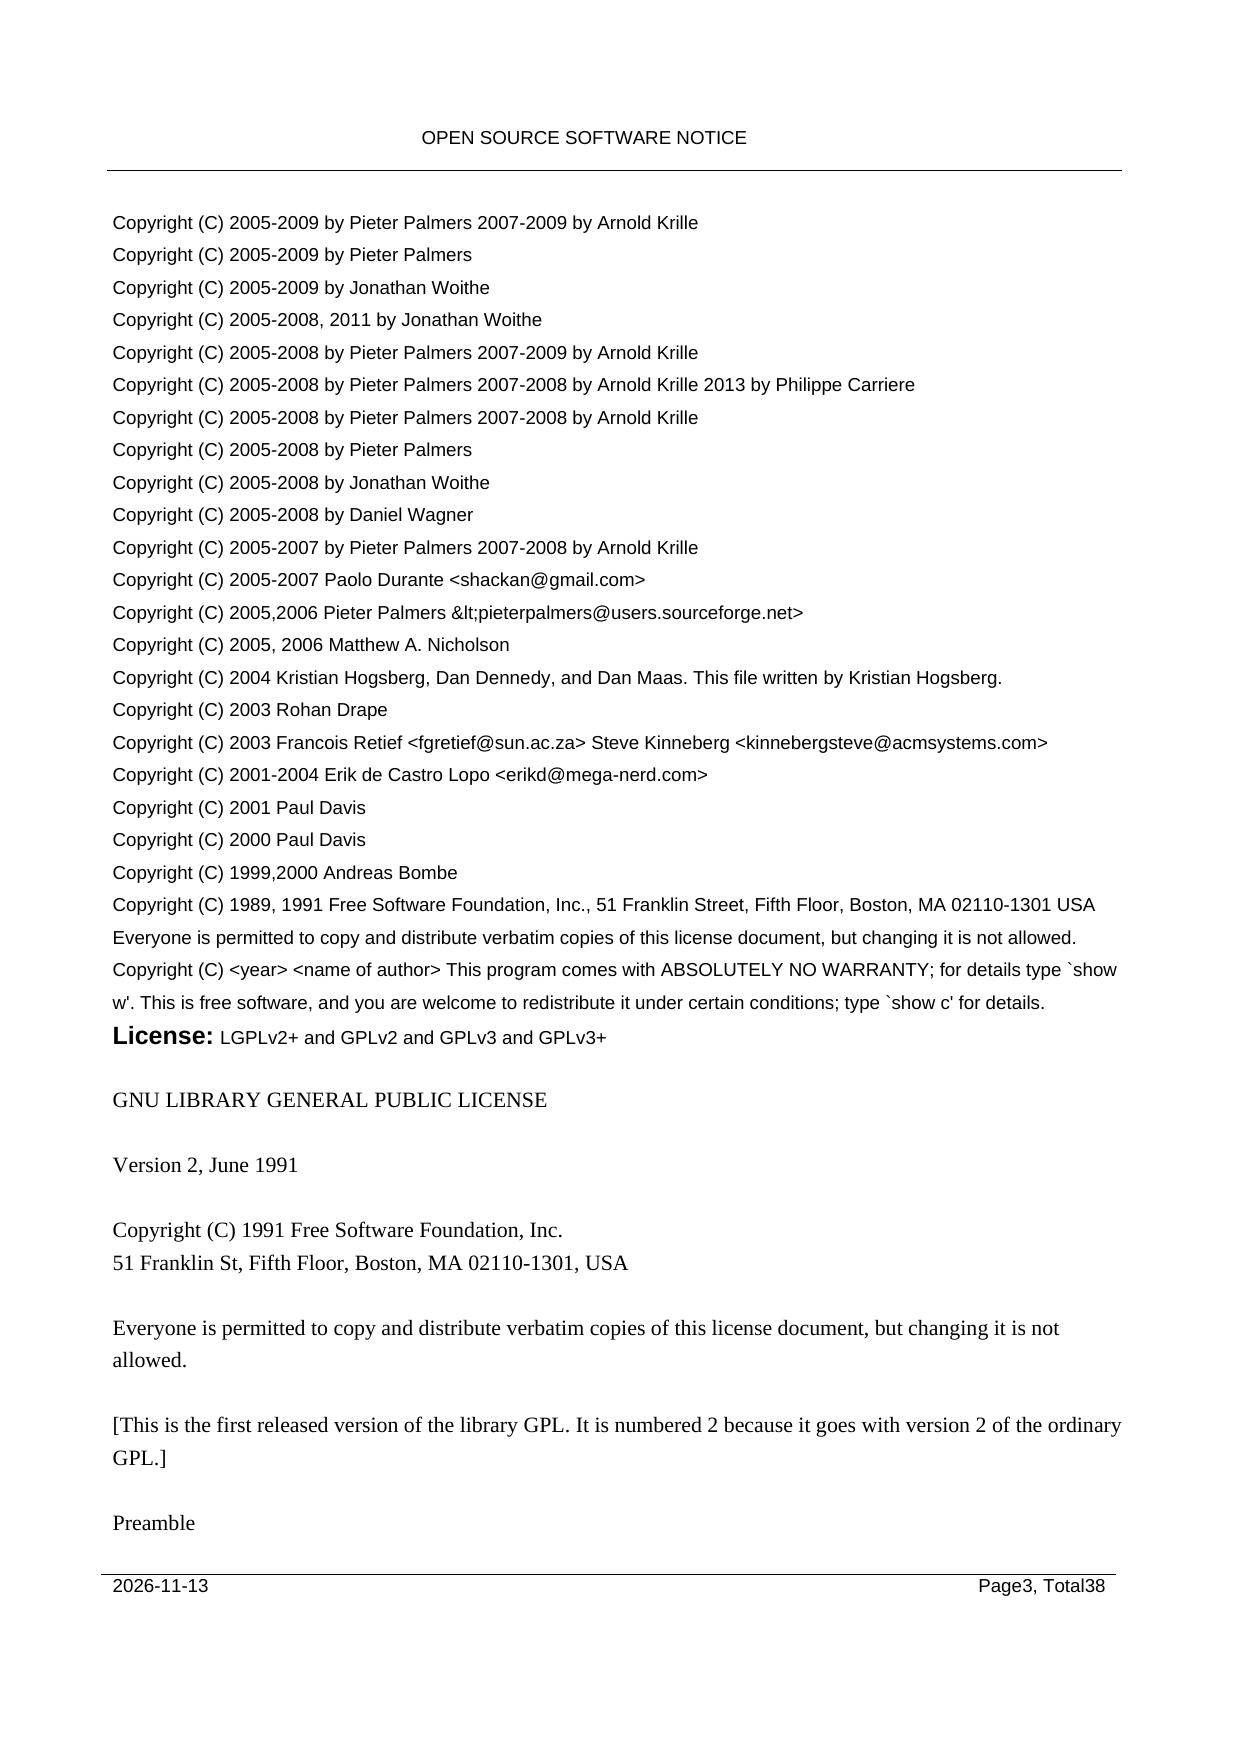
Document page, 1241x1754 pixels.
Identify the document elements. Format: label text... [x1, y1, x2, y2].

text Copyright (C) 2005-2007 Paolo Durante <shackan@gmail.com> [112, 564, 1128, 596]
text Copyright (C) 2001 Paul Davis [112, 791, 1128, 824]
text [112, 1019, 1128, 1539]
text Copyright (C) 2004 Kristian Hogsberg, Dan Dennedy, and Dan Maas. This file written by Kristian Hogsberg. [112, 661, 1128, 694]
text Copyright (C) 2005-2007 by Pieter Palmers 2007-2008 by Arnold Krille [112, 531, 1128, 564]
text Copyright (C) 2005-2008 by Pieter Palmers 2007-2008 by Arnold Krille [112, 401, 1128, 434]
text Copyright (C) 2005-2008 by Pieter Palmers 2007-2009 by Arnold Krille [112, 336, 1128, 369]
text Copyright (C) 2005-2008 by Jonathan Woithe [112, 466, 1128, 499]
text Copyright (C) 2005-2009 by Pieter Palmers 2007-2009 by Arnold Krille [112, 206, 1128, 239]
text Copyright (C) 1989, 1991 Free Software Foundation, Inc., 51 Franklin Street, Fifth Floor, Boston, MA 02110-1301 USA Everyone is permitted to copy and distribute verbatim copies of this license document, but changing it is not allowed. [112, 889, 1128, 954]
text Copyright (C) 2003 Francois Retief <fgretief@sun.ac.za> Steve Kinneberg <kinnebergsteve@acmsystems.com> [112, 726, 1128, 759]
text Copyright (C) 2005-2009 by Pieter Palmers [112, 239, 1128, 271]
text Copyright (C) 2000 Paul Davis [112, 824, 1128, 856]
text Copyright (C) 2005-2008, 2011 by Jonathan Woithe [112, 304, 1128, 336]
text Copyright (C) 2003 Rohan Drape [112, 694, 1128, 726]
text Copyright (C) 2005-2008 by Pieter Palmers 2007-2008 by Arnold Krille 2013 by Philippe Carriere [112, 369, 1128, 401]
text Copyright (C) 2005-2008 by Daniel Wagner [112, 499, 1128, 531]
text Copyright (C) 2001-2004 Erik de Castro Lopo <erikd@mega-nerd.com> [112, 759, 1128, 791]
text Copyright (C) <year> <name of author> This program comes with ABSOLUTELY NO WARRANTY; for details type `show w'. This is free software, and you are welcome to redistribute it under certain conditions; type `show c' for details. [112, 954, 1128, 1019]
text Copyright (C) 2005-2009 by Jonathan Woithe [112, 271, 1128, 304]
text Copyright (C) 2005, 2006 Matthew A. Nicholson [112, 629, 1128, 661]
text Copyright (C) 2005-2008 by Pieter Palmers [112, 434, 1128, 466]
text Copyright (C) 1999,2000 Andreas Bombe [112, 856, 1128, 889]
text Copyright (C) 2005,2006 Pieter Palmers &lt;pieterpalmers@users.sourceforge.net> [112, 596, 1128, 629]
